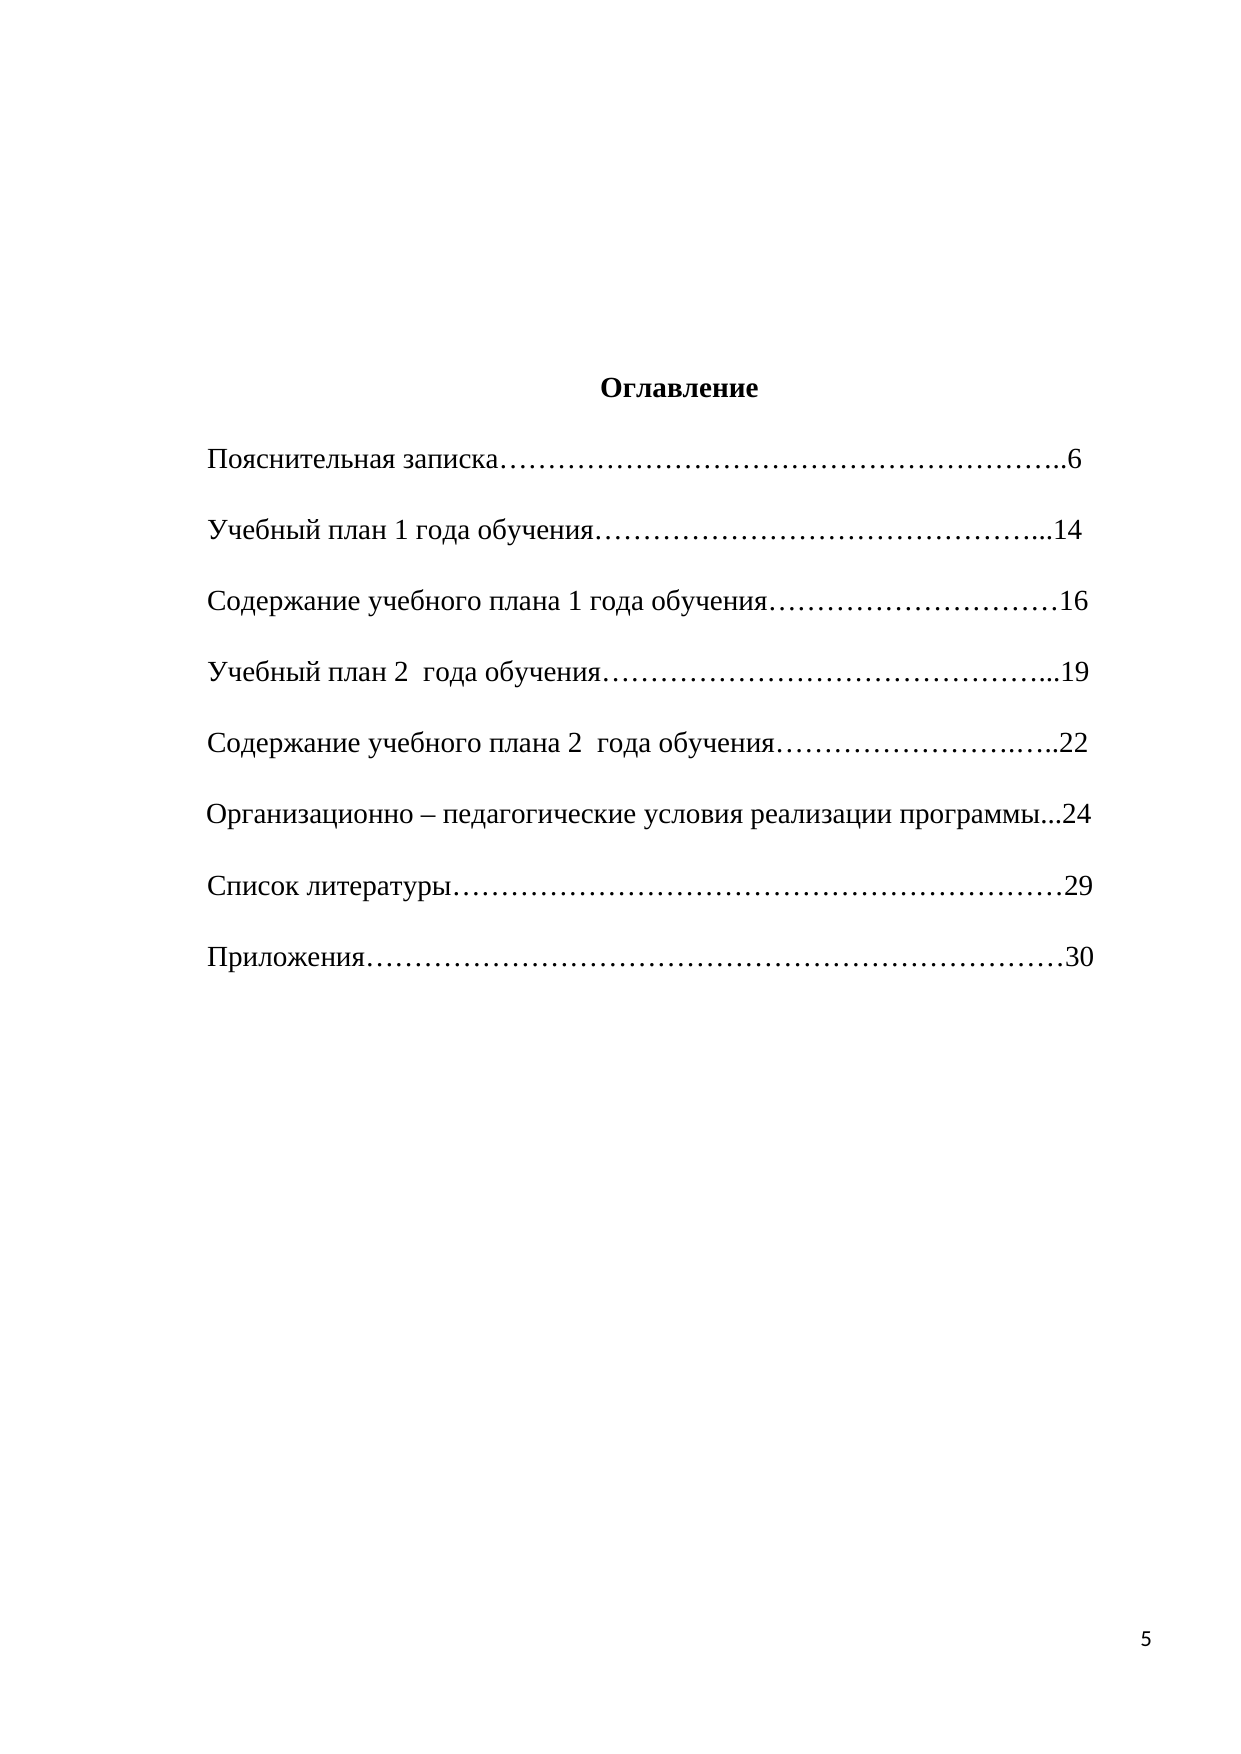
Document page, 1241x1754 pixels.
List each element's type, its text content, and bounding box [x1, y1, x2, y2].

text Содержание учебного плана 2 года обучения…………………….…..22 [207, 725, 1152, 759]
text Список литературы………………………………………………………29 [207, 868, 1152, 901]
text Учебный план 1 года обучения………………………………………...14 [177, 512, 1152, 546]
text Приложения………………………………………………………………30 [207, 939, 1152, 972]
text Оглавление [207, 370, 1152, 403]
text Учебный план 2 года обучения………………………………………...19 [207, 654, 1152, 688]
text Организационно – педагогические условия реализации программы...24 [133, 797, 1152, 830]
text Пояснительная записка…………………………………………………..6 [207, 441, 1152, 474]
text Содержание учебного плана 1 года обучения…………………………16 [207, 583, 1152, 617]
